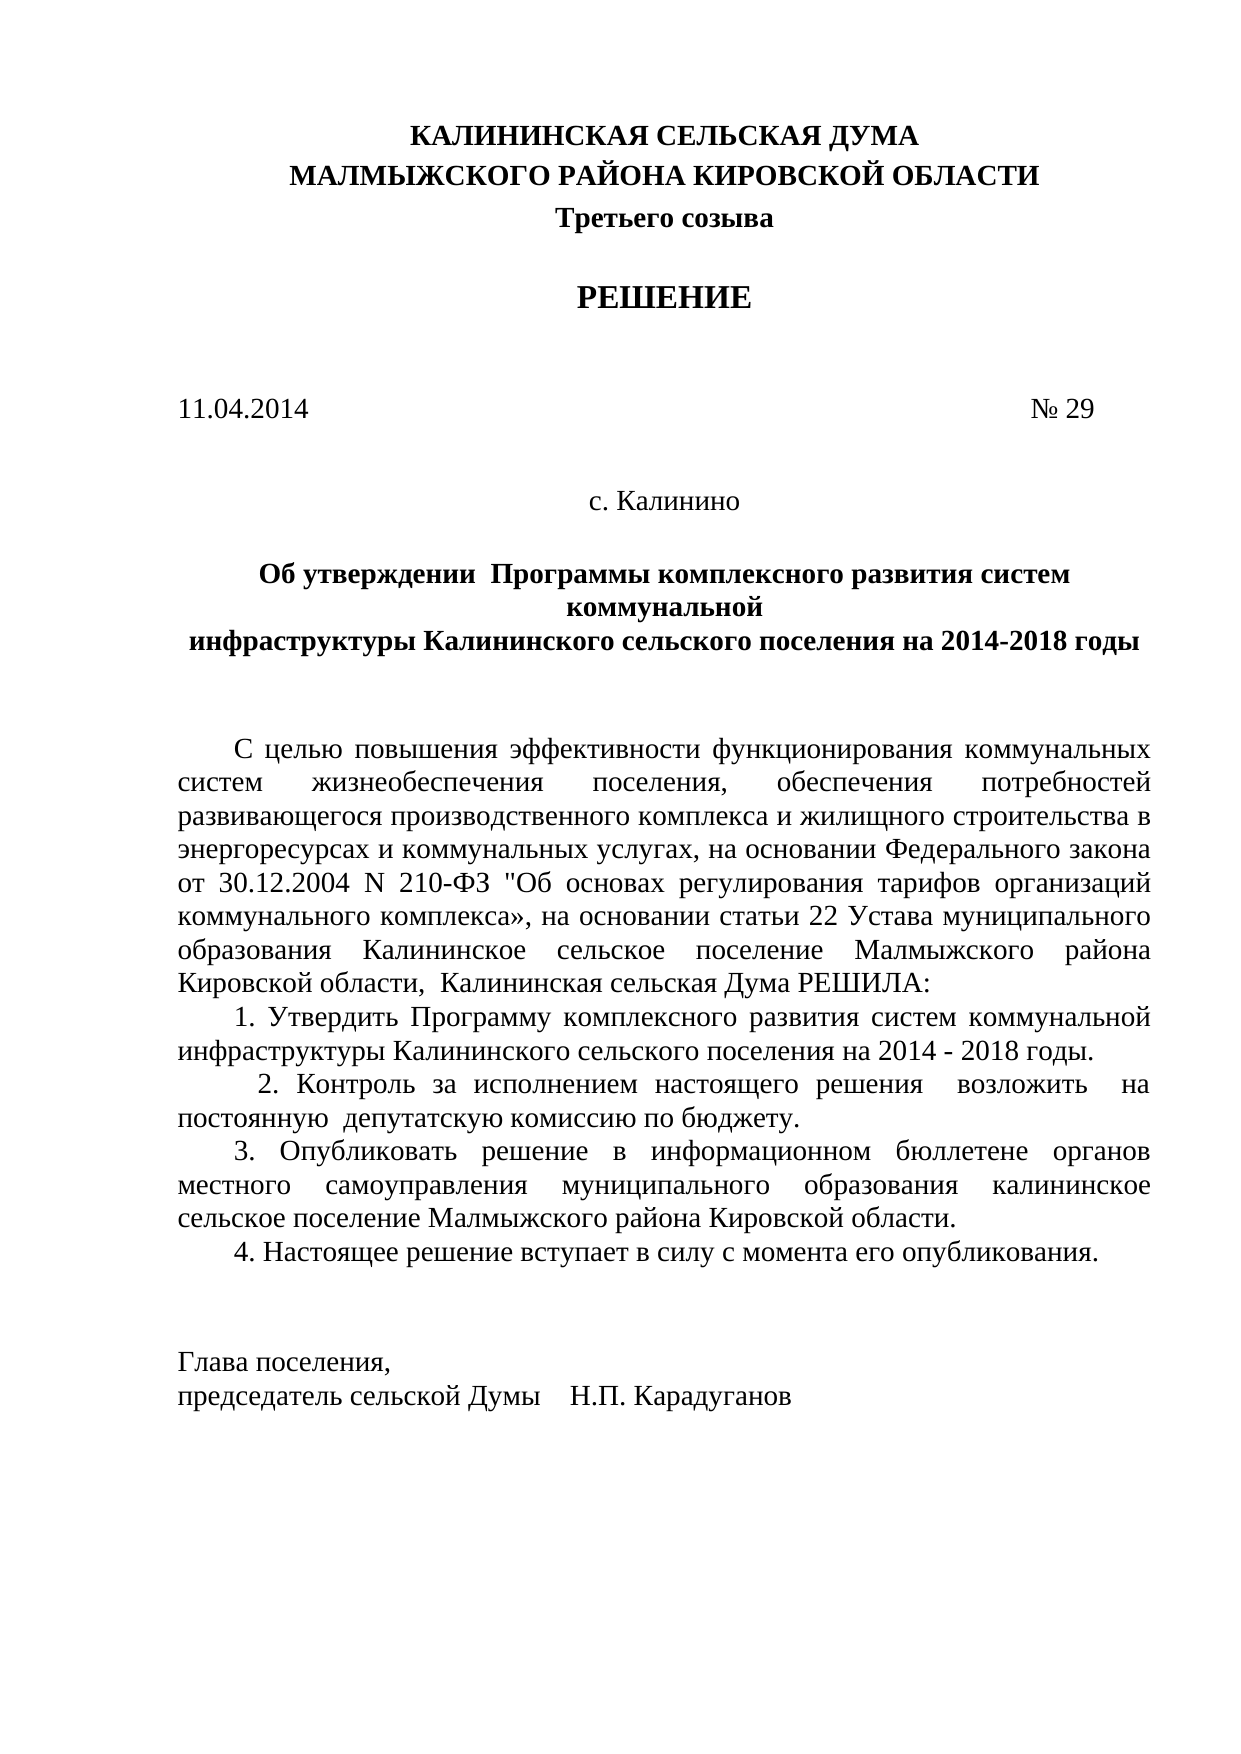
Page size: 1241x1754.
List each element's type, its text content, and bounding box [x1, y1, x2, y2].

text инфраструктуры Калининского сельского поселения на 2014-2018 годы [177, 623, 1152, 656]
text 1. Утвердить Программу комплексного развития систем коммунальной инфраструктуры Калининского сельского поселения на 2014 - 2018 годы. [177, 999, 1152, 1066]
subtitle 11.04.2014 № 29 [177, 391, 1152, 425]
text Об утверждении Программы комплексного развития систем коммунальной [177, 556, 1152, 623]
text Глава поселения, [177, 1344, 1152, 1378]
title С целью повышения эффективности функционирования коммунальных систем жизнеобеспечения поселения, обеспечения потребностей развивающегося производственного комплекса и жилищного строительства в энергоресурсах и коммунальных услугах, на основании Федерального закона от 30.12.2004 N 210-ФЗ "Об основах регулирования тарифов организаций коммунального комплекса», на основании статьи 22 Устава муниципального образования Калининское сельское поселение Малмыжского района Кировской области, Калининская сельская Дума РЕШИЛА: [177, 731, 1152, 999]
subtitle с. Калинино [177, 471, 1152, 521]
text 3. Опубликовать решение в информационном бюллетене органов местного самоуправления муниципального образования калининское сельское поселение Малмыжского района Кировской области. [177, 1133, 1152, 1234]
subtitle МАЛМЫЖСКОГО РАЙОНА КИРОВСКОЙ ОБЛАСТИ [177, 158, 1152, 191]
subtitle КАЛИНИНСКАЯ СЕЛЬСКАЯ ДУМА [177, 118, 1152, 152]
subtitle РЕШЕНИЕ [177, 279, 1152, 316]
text 2. Контроль за исполнением настоящего решения возложить на постоянную депутатскую комиссию по бюджету. [177, 1066, 1152, 1133]
text председатель сельской Думы Н.П. Карадуганов [177, 1378, 1152, 1411]
text Третьего созыва [177, 198, 1152, 235]
text 4. Настоящее решение вступает в силу с момента его опубликования. [177, 1234, 1152, 1267]
